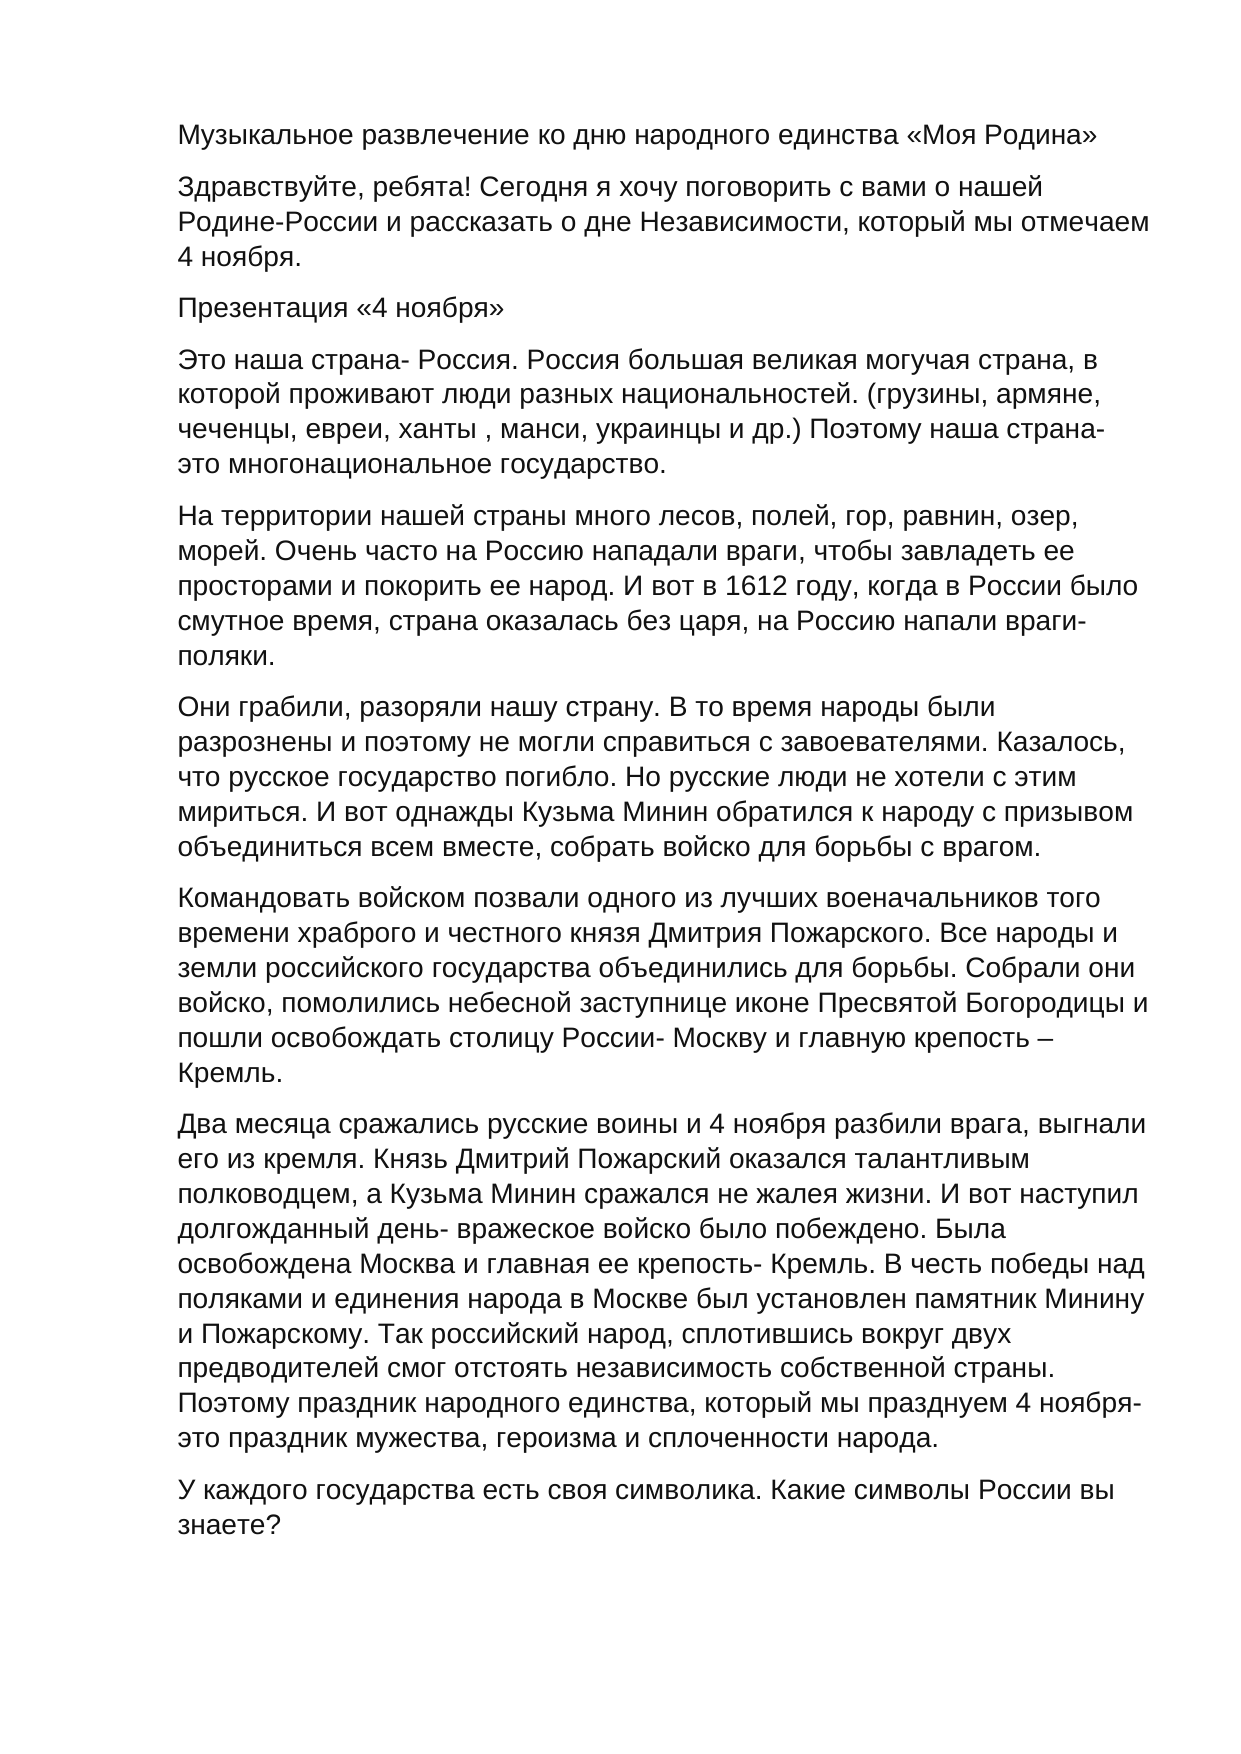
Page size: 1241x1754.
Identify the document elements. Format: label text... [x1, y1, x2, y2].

text Командовать войском позвали одного из лучших военачальников того времени храброго и честного князя Дмитрия Пожарского. Все народы и земли российского государства объединились для борьбы. Собрали они войско, помолились небесной заступнице иконе Пресвятой Богородицы и пошли освобождать столицу России- Москву и главную крепость –Кремль. [177, 881, 1152, 1088]
text Они грабили, разоряли нашу страну. В то время народы были разрознены и поэтому не могли справиться с завоевателями. Казалось, что русское государство погибло. Но русские люди не хотели с этим мириться. И вот однажды Кузьма Минин обратился к народу с призывом объединиться всем вместе, собрать войско для борьбы с врагом. [177, 690, 1152, 862]
text Здравствуйте, ребята! Сегодня я хочу поговорить с вами о нашей Родине-России и рассказать о дне Независимости, который мы отмечаем 4 ноября. [177, 170, 1152, 272]
text Это наша страна- Россия. Россия большая великая могучая страна, в которой проживают люди разных национальностей. (грузины, армяне, чеченцы, евреи, ханты , манси, украинцы и др.) Поэтому наша страна- это многонациональное государство. [177, 343, 1152, 480]
text Музыкальное развлечение ко дню народного единства «Моя Родина» [177, 118, 1152, 151]
text На территории нашей страны много лесов, полей, гор, равнин, озер, морей. Очень часто на Россию нападали враги, чтобы завладеть ее просторами и покорить ее народ. И вот в 1612 году, когда в России было смутное время, страна оказалась без царя, на Россию напали враги-поляки. [177, 499, 1152, 671]
text У каждого государства есть своя символика. Какие символы России вы знаете? [177, 1473, 1152, 1540]
text Два месяца сражались русские воины и 4 ноября разбили врага, выгнали его из кремля. Князь Дмитрий Пожарский оказался талантливым полководцем, а Кузьма Минин сражался не жалея жизни. И вот наступил долгожданный день- вражеское войско было побеждено. Была освобождена Москва и главная ее крепость- Кремль. В честь победы над поляками и единения народа в Москве был установлен памятник Минину и Пожарскому. Так российский народ, сплотившись вокруг двух предводителей смог отстоять независимость собственной страны. Поэтому праздник народного единства, который мы празднуем 4 ноября- это праздник мужества, героизма и сплоченности народа. [177, 1107, 1152, 1454]
text Презентация «4 ноября» [177, 291, 1152, 323]
